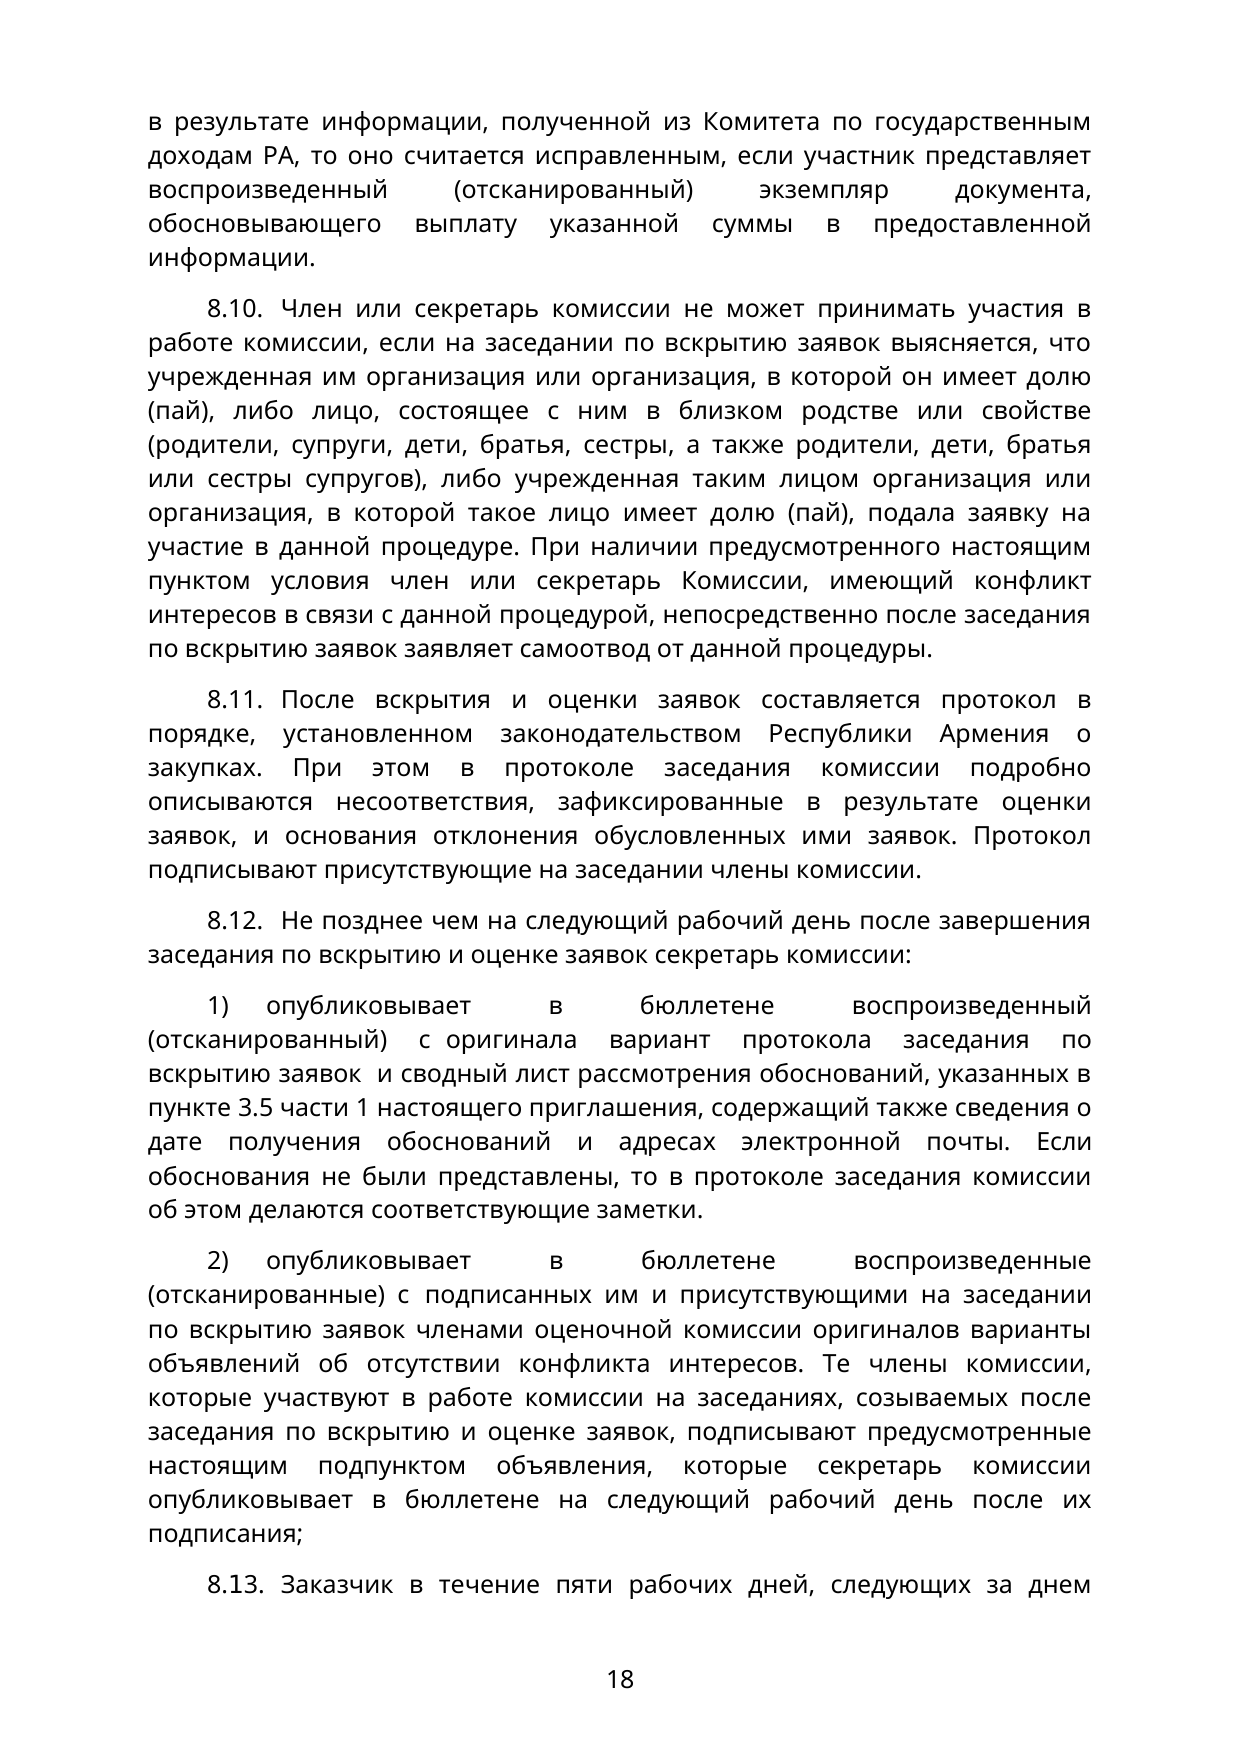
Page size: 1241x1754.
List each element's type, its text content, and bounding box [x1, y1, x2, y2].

text 1) опубликовывает в бюллетене воспроизведенный (отсканированный) с оригинала вариант протокола заседания по вскрытию заявок и сводный лист рассмотрения обоснований, указанных в пункте 3.5 части 1 настоящего приглашения, содержащий также сведения о дате получения обоснований и адресах электронной почты. Если обоснования не были представлены, то в протоколе заседания комиссии об этом делаются соответствующие заметки. [148, 988, 1092, 1226]
text 8.10. Член или секретарь комиссии не может принимать участия в работе комиссии, если на заседании по вскрытию заявок выясняется, что учрежденная им организация или организация, в которой он имеет долю (пай), либо лицо, состоящее с ним в близком родстве или свойстве (родители, супруги, дети, братья, сестры, а также родители, дети, братья или сестры супругов), либо учрежденная таким лицом организация или организация, в которой такое лицо имеет долю (пай), подала заявку на участие в данной процедуре. При наличии предусмотренного настоящим пунктом условия член или секретарь Комиссии, имеющий конфликт интересов в связи с данной процедурой, непосредственно после заседания по вскрытию заявок заявляет самоотвод от данной процедуры. [148, 290, 1092, 665]
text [148, 103, 1092, 274]
text 8.11. После вскрытия и оценки заявок составляется протокол в порядке, установленном законодательством Республики Армения о закупках. При этом в протоколе заседания комиссии подробно описываются несоответствия, зафиксированные в результате оценки заявок, и основания отклонения обусловленных ими заявок. Протокол подписывают присутствующие на заседании члены комиссии. [148, 682, 1092, 886]
text 8.12. Не позднее чем на следующий рабочий день после завершения заседания по вскрытию и оценке заявок секретарь комиссии: [148, 903, 1092, 971]
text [148, 1566, 1092, 1600]
text 2) опубликовывает в бюллетене воспроизведенные (отсканированные) с подписанных им и присутствующими на заседании по вскрытию заявок членами оценочной комиссии оригиналов варианты объявлений об отсутствии конфликта интересов. Те члены комиссии, которые участвуют в работе комиссии на заседаниях, созываемых после заседания по вскрытию и оценке заявок, подписывают предусмотренные настоящим подпунктом объявления, которые секретарь комиссии опубликовывает в бюллетене на следующий рабочий день после их подписания; [148, 1243, 1092, 1550]
